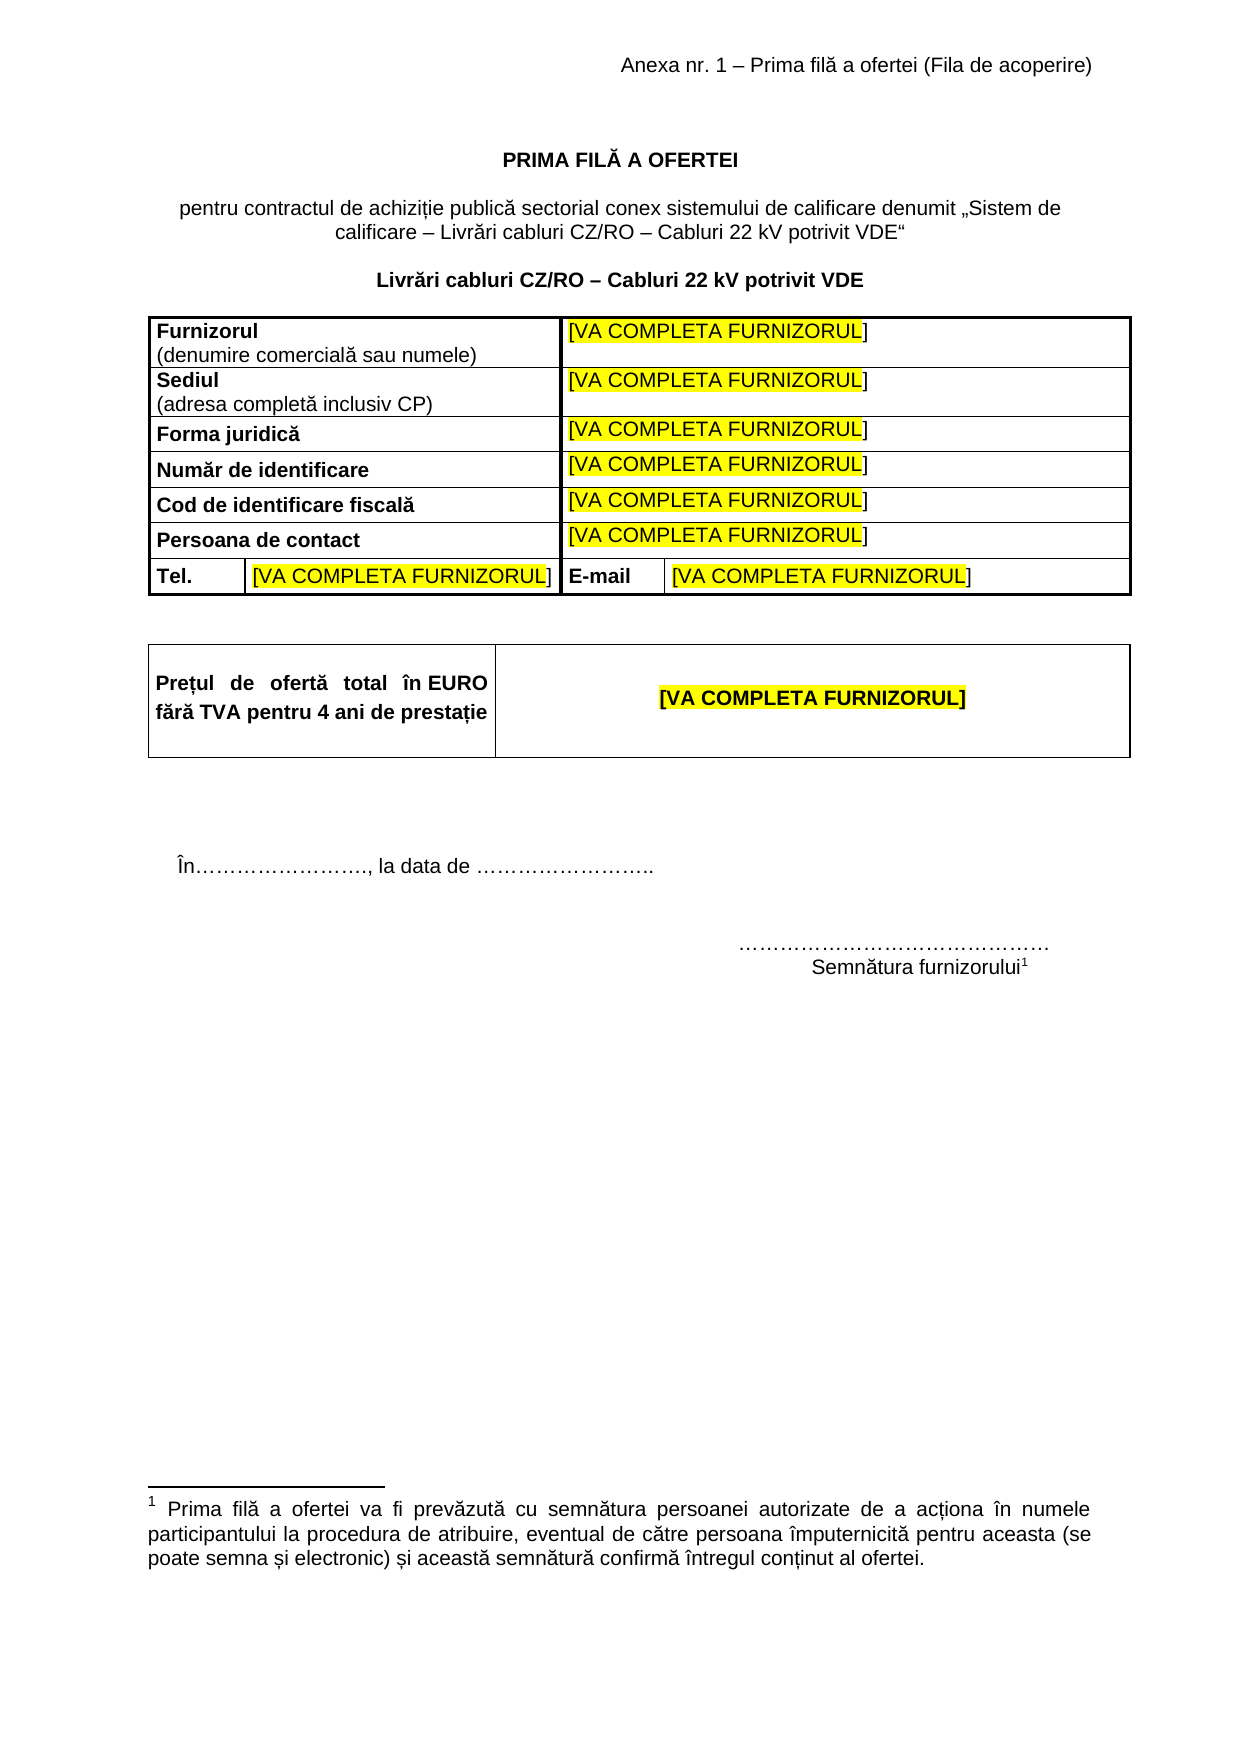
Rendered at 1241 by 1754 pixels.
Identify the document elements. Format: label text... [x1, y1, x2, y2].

table_cell [VA COMPLETA FURNIZORUL] [563, 417, 1129, 451]
text Semnătura furnizorului [148, 954, 1093, 978]
table_header Furnizorul (denumire comercială sau numele) [151, 319, 559, 367]
table_cell [VA COMPLETA FURNIZORUL] [563, 523, 1129, 557]
table_cell [VA COMPLETA FURNIZORUL] [246, 559, 559, 593]
table_cell [VA COMPLETA FURNIZORUL] [563, 488, 1129, 522]
text pentru contractul de achiziție publică sectorial conex sistemului de calificare denumit „Sistem de calificare – Livrări cabluri CZ/RO – Cabluri 22 kV potrivit VDE“ [148, 196, 1093, 244]
text PRIMA FILĂ A OFERTEI [148, 148, 1093, 172]
text În……………………., la data de …………………….. [148, 854, 1093, 878]
table_cell Tel. [151, 559, 244, 593]
table_cell Sediul (adresa completă inclusiv CP) [151, 368, 559, 416]
table_cell Număr de identificare [151, 452, 559, 487]
text Livrări cabluri CZ/RO – Cabluri 22 kV potrivit VDE [148, 268, 1093, 292]
table_cell E-mail [563, 559, 664, 593]
table_cell Persoana de contact [151, 523, 559, 557]
table_cell [VA COMPLETA FURNIZORUL] [563, 452, 1129, 487]
table_cell [VA COMPLETA FURNIZORUL] [665, 559, 1129, 593]
table_cell Cod de identificare fiscală [151, 488, 559, 522]
table_cell [VA COMPLETA FURNIZORUL] [563, 368, 1129, 416]
table_header [VA COMPLETA FURNIZORUL] [563, 319, 1129, 367]
table_header Prețul de ofertă total în EURO fără TVA pentru 4 ani de prestație [149, 645, 495, 757]
table_cell Forma juridică [151, 417, 559, 451]
text ……………………………………… [664, 931, 1093, 954]
table_header [VA COMPLETA FURNIZORUL] [496, 645, 1129, 757]
